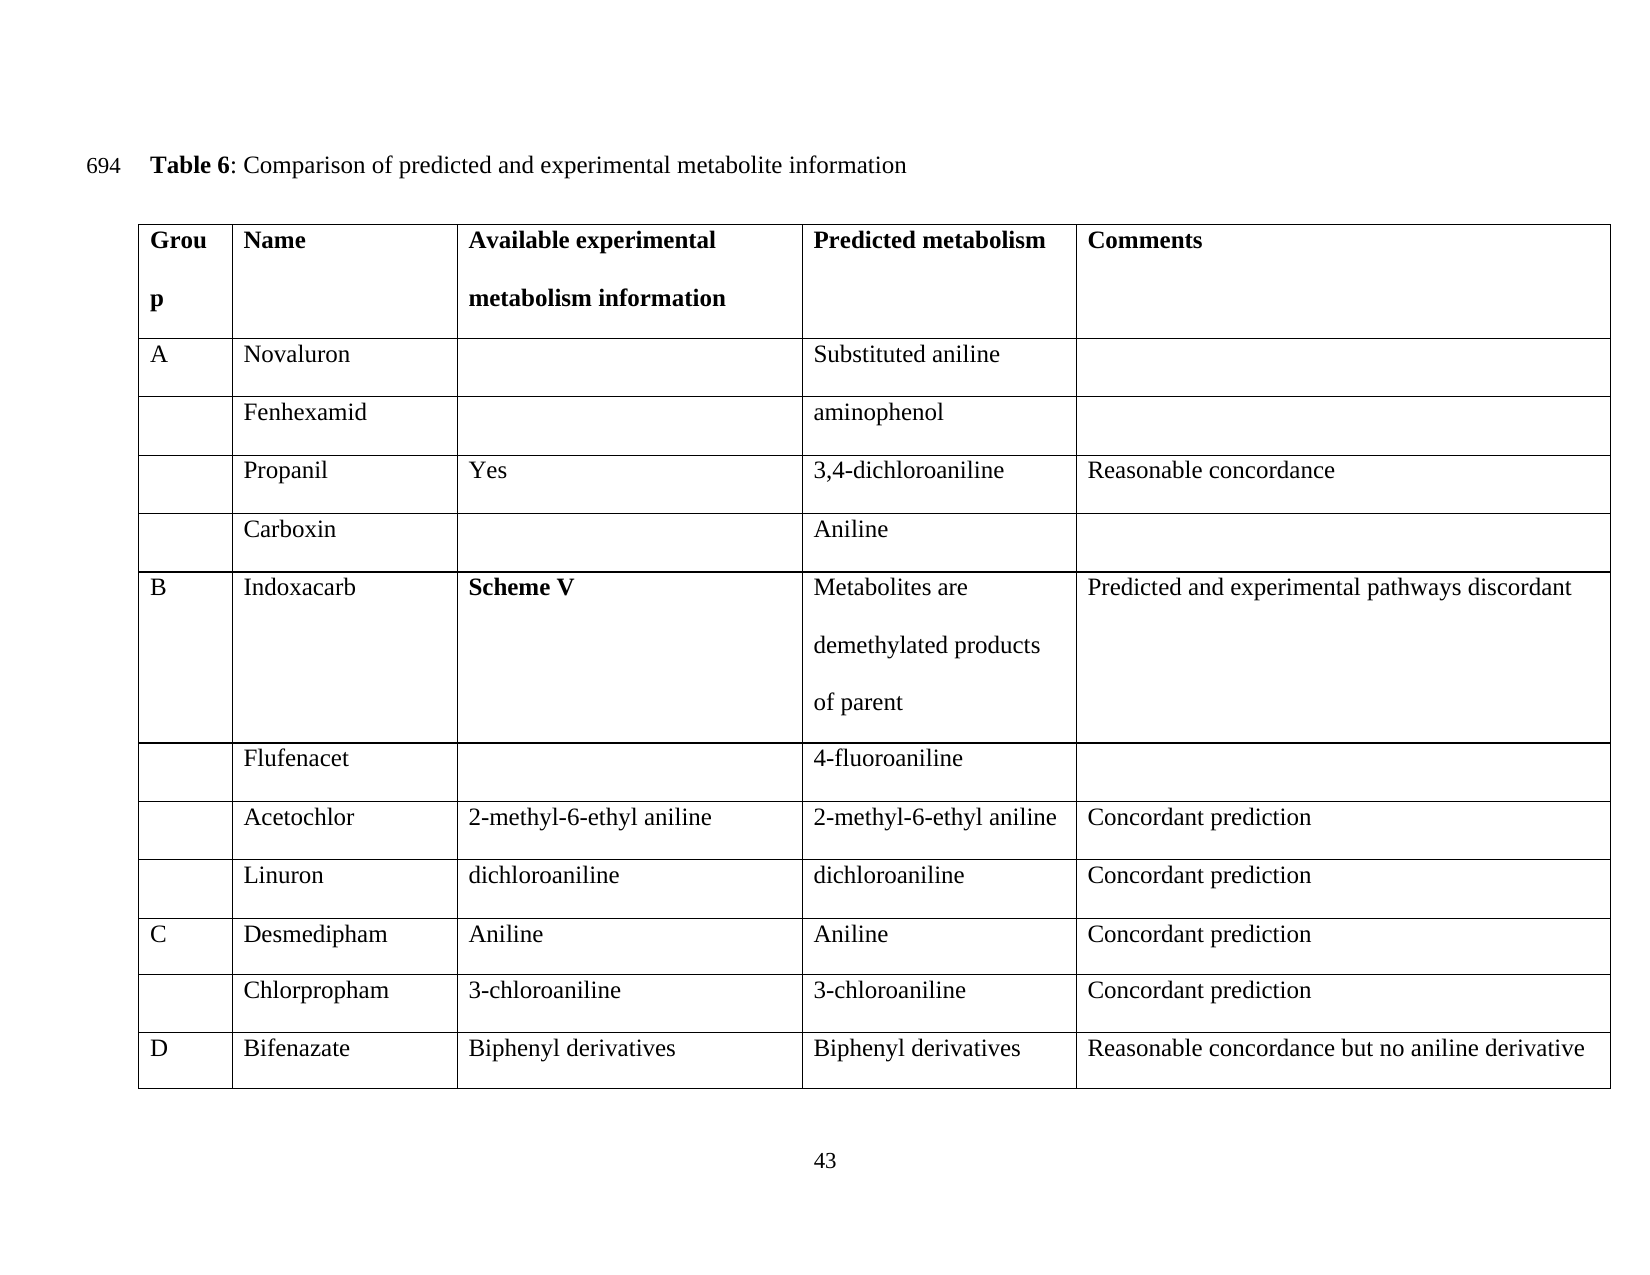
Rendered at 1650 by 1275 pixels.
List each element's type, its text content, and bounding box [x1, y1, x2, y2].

table_cell [458, 514, 802, 571]
table_cell [139, 975, 232, 1032]
table_cell [139, 860, 232, 918]
table_cell B [139, 573, 232, 742]
table_cell dichloroaniline [458, 860, 802, 918]
table_cell [139, 802, 232, 859]
table_cell [458, 339, 802, 396]
table_cell Yes [458, 456, 802, 513]
table_cell dichloroaniline [803, 860, 1076, 918]
table_cell D [139, 1033, 232, 1088]
table_cell Predicted and experimental pathways discordant [1077, 573, 1610, 742]
table_cell Concordant prediction [1077, 860, 1610, 918]
table_header Available experimental metabolism information [458, 225, 802, 338]
table_cell Concordant prediction [1077, 975, 1610, 1032]
table_cell 2-methyl-6-ethyl aniline [803, 802, 1076, 859]
table_cell 3-chloroaniline [458, 975, 802, 1032]
table_cell Propanil [233, 456, 457, 513]
table_header Group [139, 225, 232, 338]
table_header Name [233, 225, 457, 338]
table_cell Bifenazate [233, 1033, 457, 1088]
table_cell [1077, 1033, 1610, 1088]
table_cell 4-fluoroaniline [803, 744, 1076, 801]
table_cell Concordant prediction [1077, 919, 1610, 974]
table_cell Indoxacarb [233, 573, 457, 742]
table_cell Desmedipham [233, 919, 457, 974]
table_cell C [139, 919, 232, 974]
table_cell [458, 744, 802, 801]
table_cell [1077, 397, 1610, 454]
table_cell Metabolites are demethylated products of parent [803, 573, 1076, 742]
table_header Predicted metabolism [803, 225, 1076, 338]
table_cell aminophenol [803, 397, 1076, 454]
table_cell Linuron [233, 860, 457, 918]
table_cell [458, 397, 802, 454]
table_cell [139, 456, 232, 513]
table_cell 2-methyl-6-ethyl aniline [458, 802, 802, 859]
table_cell [139, 514, 232, 571]
table_cell Reasonable concordance [1077, 456, 1610, 513]
table_cell Scheme V [458, 573, 802, 742]
table_cell [1077, 514, 1610, 571]
table_cell Aniline [803, 514, 1076, 571]
table_cell Carboxin [233, 514, 457, 571]
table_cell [803, 1033, 1076, 1088]
table_cell Novaluron [233, 339, 457, 396]
table_cell 3,4-dichloroaniline [803, 456, 1076, 513]
table_cell Substituted aniline [803, 339, 1076, 396]
table_cell Concordant prediction [1077, 802, 1610, 859]
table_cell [458, 1033, 802, 1088]
table_cell Chlorpropham [233, 975, 457, 1032]
table_cell [1077, 339, 1610, 396]
table_cell [139, 397, 232, 454]
table_cell Fenhexamid [233, 397, 457, 454]
table_cell 3-chloroaniline [803, 975, 1076, 1032]
table_cell Flufenacet [233, 744, 457, 801]
table_cell [1077, 744, 1610, 801]
table_header Comments [1077, 225, 1610, 338]
table_cell Aniline [458, 919, 802, 974]
text Table 6: Comparison of predicted and experimental metabolite information [150, 150, 1500, 179]
table_cell [139, 744, 232, 801]
table_cell A [139, 339, 232, 396]
table_cell Aniline [803, 919, 1076, 974]
table_cell Acetochlor [233, 802, 457, 859]
